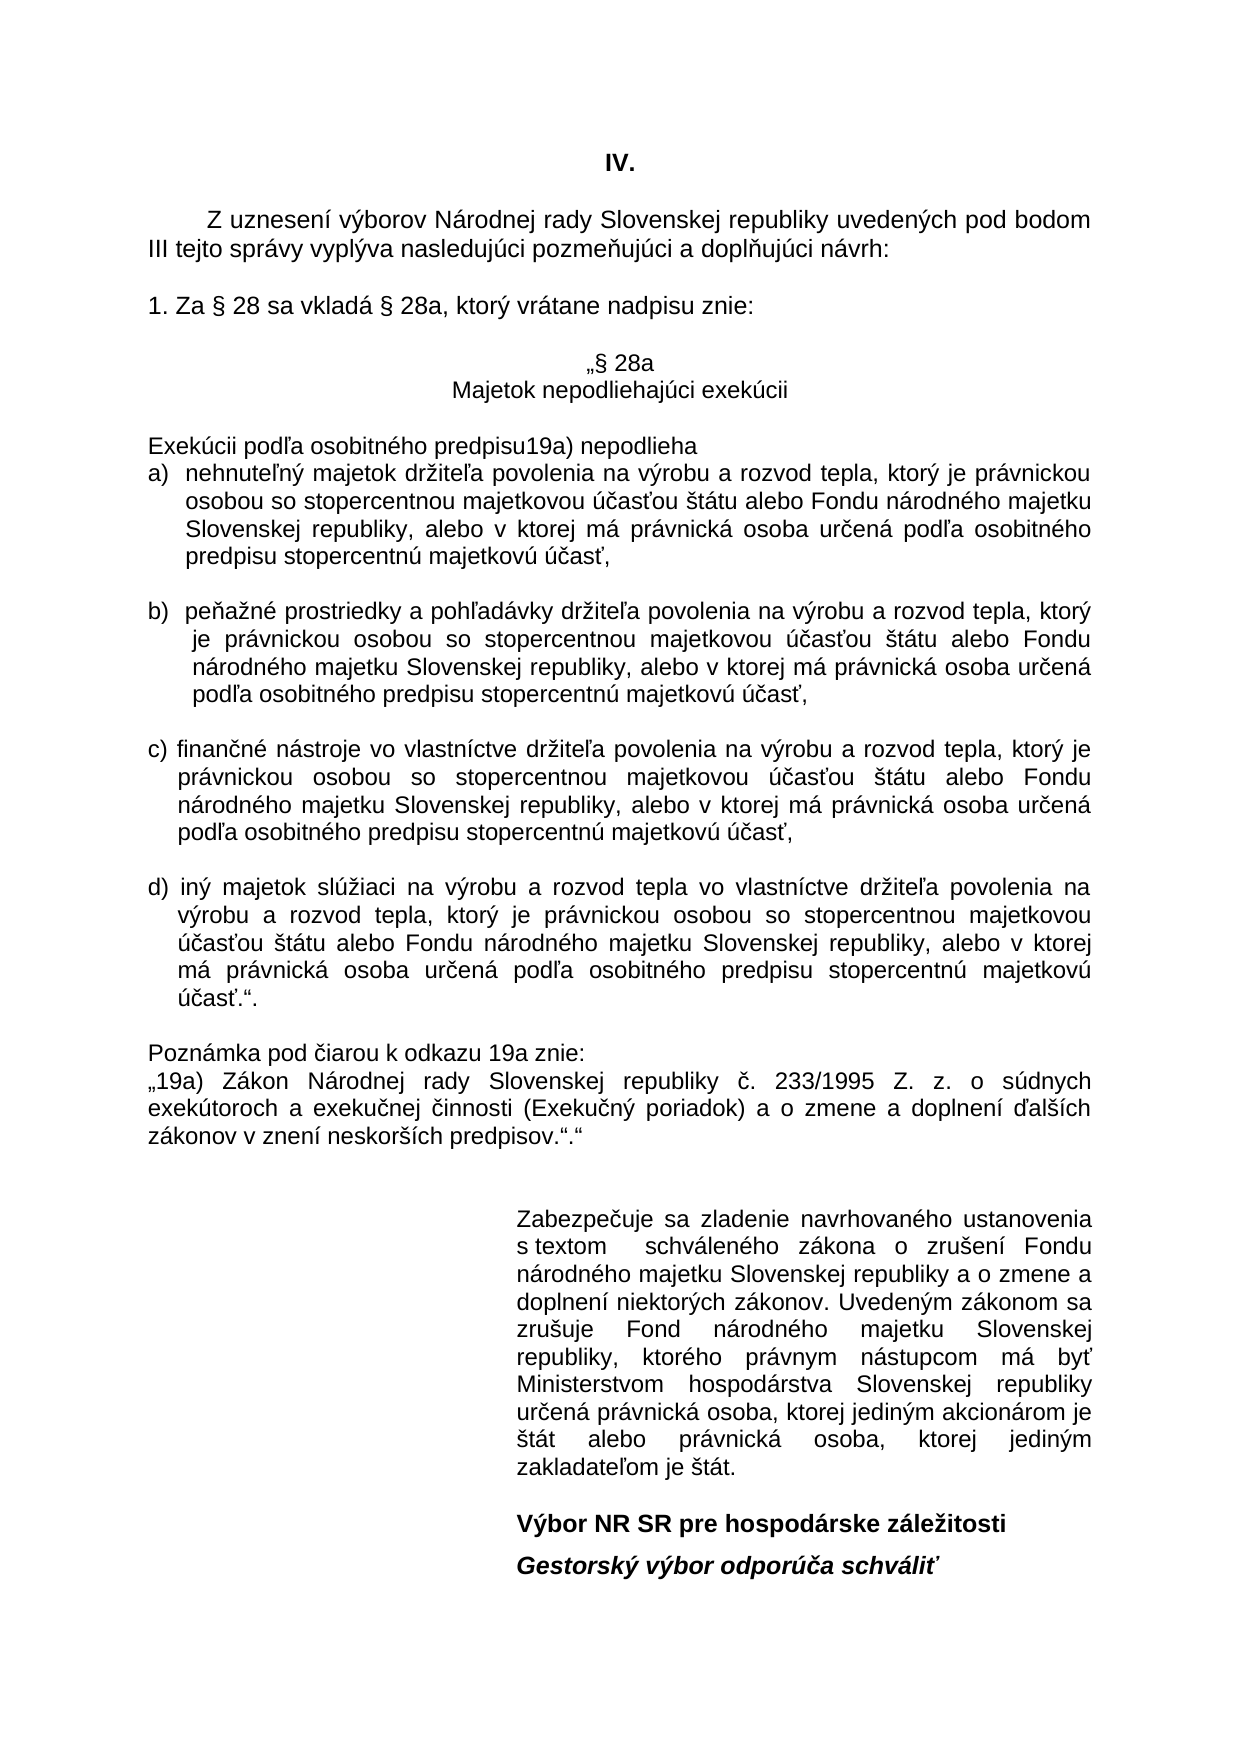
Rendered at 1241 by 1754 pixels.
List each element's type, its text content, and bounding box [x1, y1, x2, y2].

text Poznámka pod čiarou k odkazu 19a znie: [148, 1039, 1093, 1067]
text Z uznesení výborov Národnej rady Slovenskej republiky uvedených pod bodom III tejto správy vyplýva nasledujúci pozmeňujúci a doplňujúci návrh: [148, 205, 1093, 263]
text Zabezpečuje sa zladenie navrhovaného ustanovenia s textom schváleného zákona o zrušení Fondu národného majetku Slovenskej republiky a o zmene a doplnení niektorých zákonov. Uvedeným zákonom sa zrušuje Fond národného majetku Slovenskej republiky, ktorého právnym nástupcom má byť Ministerstvom hospodárstva Slovenskej republiky určená právnická osoba, ktorej jediným akcionárom je štát alebo právnická osoba, ktorej jediným zakladateľom je štát. [516, 1204, 1093, 1481]
text „§ 28a [148, 349, 1093, 376]
text Exekúcii podľa osobitného predpisu19a) nepodlieha [148, 432, 1093, 459]
text 1. Za § 28 sa vkladá § 28a, ktorý vrátane nadpisu znie: [148, 291, 1093, 320]
list nehnuteľný majetok držiteľa povolenia na výrobu a rozvod tepla, ktorý je právnickou osobou so stopercentnou majetkovou účasťou štátu alebo Fondu národného majetku Slovenskej republiky, alebo v ktorej má právnická osoba určená podľa osobitného predpisu stopercentnú majetkovú účasť, [148, 459, 1093, 570]
text Majetok nepodliehajúci exekúcii [148, 376, 1093, 404]
text d) iný majetok slúžiaci na výrobu a rozvod tepla vo vlastníctve držiteľa povolenia na výrobu a rozvod tepla, ktorý je právnickou osobou so stopercentnou majetkovou účasťou štátu alebo Fondu národného majetku Slovenskej republiky, alebo v ktorej má právnická osoba určená podľa osobitného predpisu stopercentnú majetkovú účasť.“. [148, 873, 1093, 1011]
text Výbor NR SR pre hospodárske záležitosti [443, 1509, 1093, 1538]
text „19a) Zákon Národnej rady Slovenskej republiky č. 233/1995 Z. z. o súdnych exekútoroch a exekučnej činnosti (Exekučný poriadok) a o zmene a doplnení ďalších zákonov v znení neskorších predpisov.“.“ [148, 1067, 1093, 1149]
text c) finančné nástroje vo vlastníctve držiteľa povolenia na výrobu a rozvod tepla, ktorý je právnickou osobou so stopercentnou majetkovou účasťou štátu alebo Fondu národného majetku Slovenskej republiky, alebo v ktorej má právnická osoba určená podľa osobitného predpisu stopercentnú majetkovú účasť, [148, 735, 1093, 846]
text b) peňažné prostriedky a pohľadávky držiteľa povolenia na výrobu a rozvod tepla, ktorý je právnickou osobou so stopercentnou majetkovou účasťou štátu alebo Fondu národného majetku Slovenskej republiky, alebo v ktorej má právnická osoba určená podľa osobitného predpisu stopercentnú majetkovú účasť, [148, 597, 1093, 708]
text IV. [148, 148, 1093, 176]
text Gestorský výbor odporúča schváliť [442, 1551, 1093, 1579]
